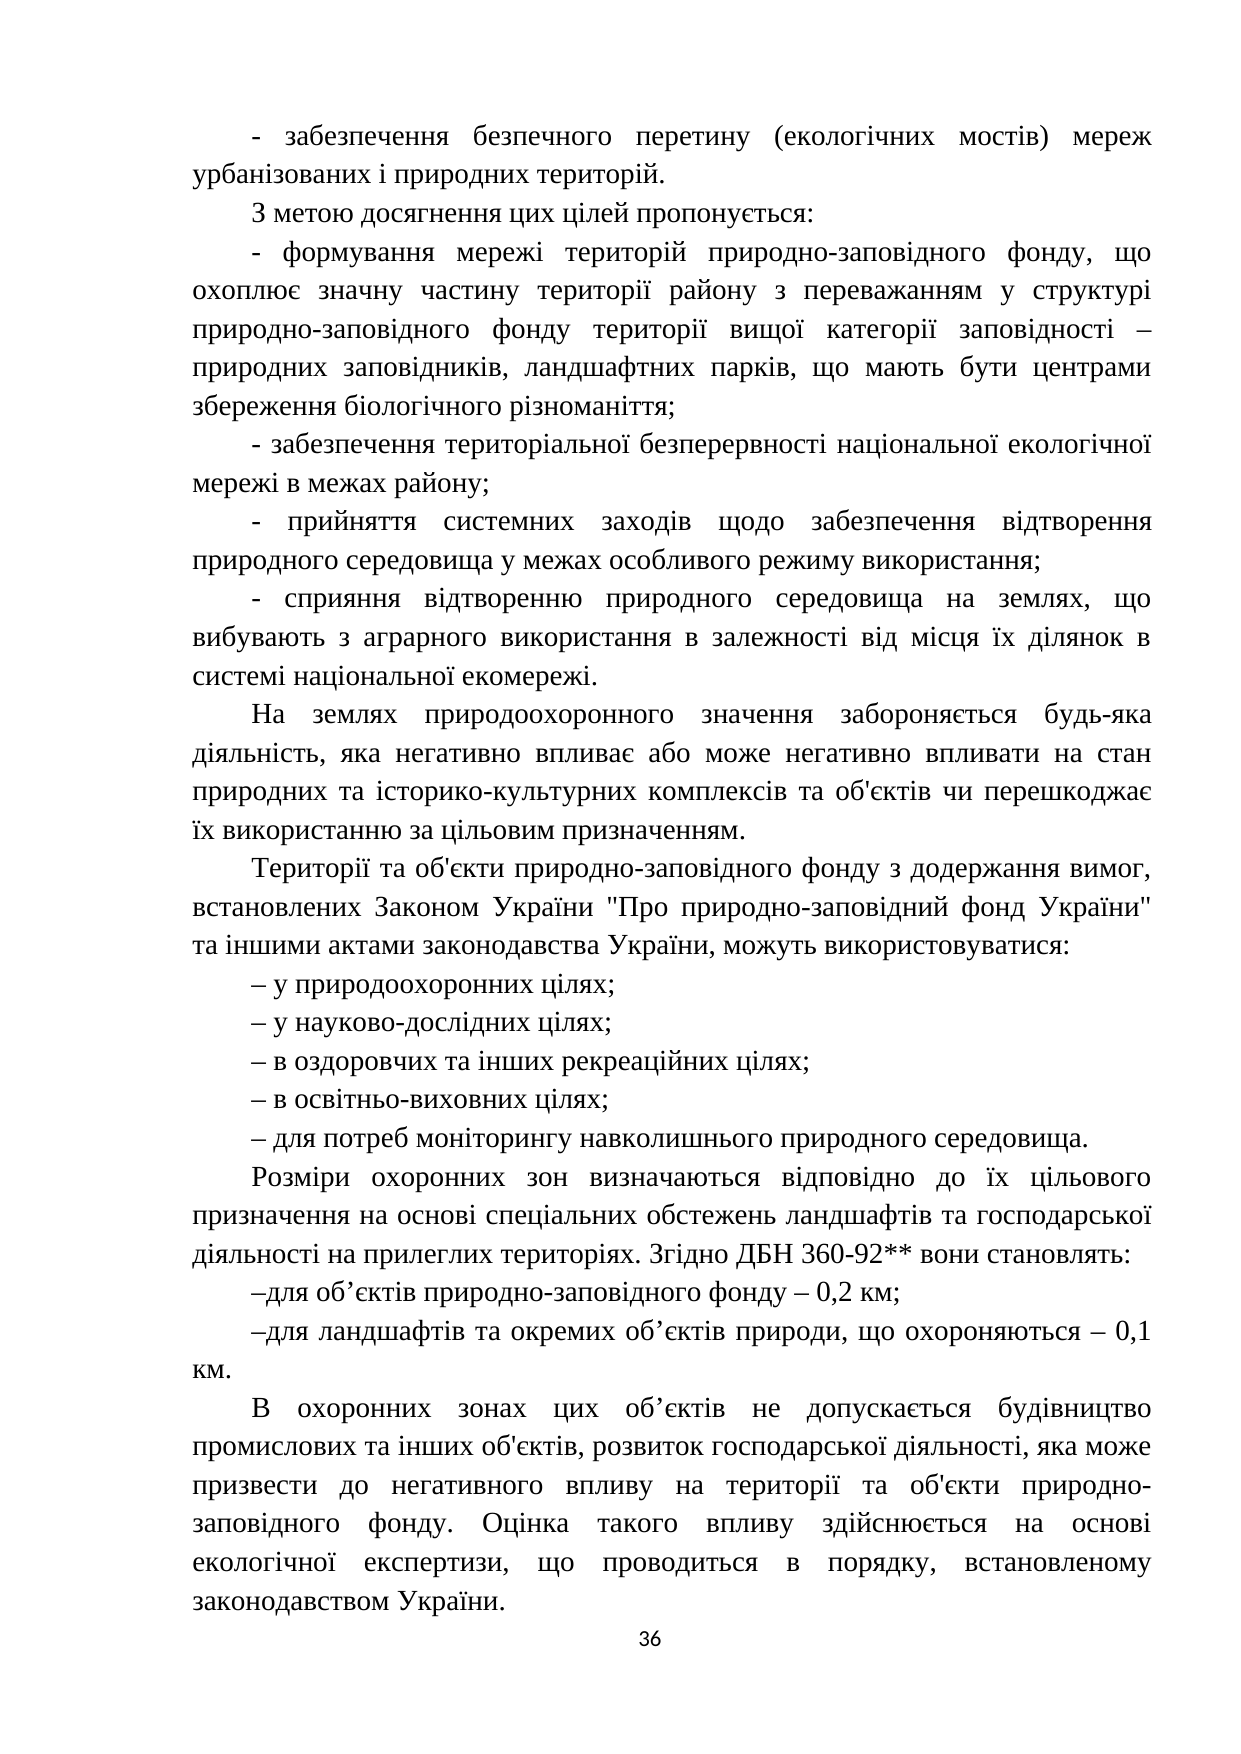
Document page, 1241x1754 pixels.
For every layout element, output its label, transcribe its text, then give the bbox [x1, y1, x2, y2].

text - забезпечення безпечного перетину (екологічних мостів) мереж урбанізованих і природних територій. [192, 118, 1152, 190]
text - формування мережі територій природно-заповідного фонду, що охоплює значну частину території району з переважанням у структурі природно-заповідного фонду території вищої категорії заповідності – природних заповідників, ландшафтних парків, що мають бути центрами збереження біологічного різноманіття; [192, 234, 1152, 421]
text –для об’єктів природно-заповідного фонду – 0,2 км; [192, 1274, 1152, 1308]
text – у науково-дослідних цілях; [192, 1004, 1152, 1038]
text – для потреб моніторингу навколишнього природного середовища. [192, 1120, 1152, 1154]
text З метою досягнення цих цілей пропонується: [192, 195, 1152, 229]
text – у природоохоронних цілях; [192, 966, 1152, 999]
text - прийняття системних заходів щодо забезпечення відтворення природного середовища у межах особливого режиму використання; [192, 503, 1152, 576]
text - забезпечення територіальної безперервності національної екологічної мережі в межах району; [192, 426, 1152, 498]
text На землях природоохоронного значення забороняється будь-яка діяльність, яка негативно впливає або може негативно впливати на стан природних та історико-культурних комплексів та об'єктів чи перешкоджає їх використанню за цільовим призначенням. [192, 696, 1152, 845]
text Розміри охоронних зон визначаються відповідно до їх цільового призначення на основі спеціальних обстежень ландшафтів та господарської діяльності на прилеглих територіях. Згідно ДБН 360-92** вони становлять: [192, 1159, 1152, 1269]
text - сприяння відтворенню природного середовища на землях, що вибувають з аграрного використання в залежності від місця їх ділянок в системі національної екомережі. [192, 581, 1152, 691]
text В охоронних зонах цих об’єктів не допускається будівництво промислових та інших об'єктів, розвиток господарської діяльності, яка може призвести до негативного впливу на території та об'єкти природно-заповідного фонду. Оцінка такого впливу здійснюється на основі екологічної експертизи, що проводиться в порядку, встановленому законодавством України. [192, 1390, 1152, 1616]
text – в освітньо-виховних цілях; [192, 1082, 1152, 1115]
text –для ландшафтів та окремих об’єктів природи, що охороняються – 0,1 км. [192, 1313, 1152, 1385]
text – в оздоровчих та інших рекреаційних цілях; [192, 1043, 1152, 1077]
text Території та об'єкти природно-заповідного фонду з додержання вимог, встановлених Законом України "Про природно-заповідний фонд України" та іншими актами законодавства України, можуть використовуватися: [192, 850, 1152, 961]
